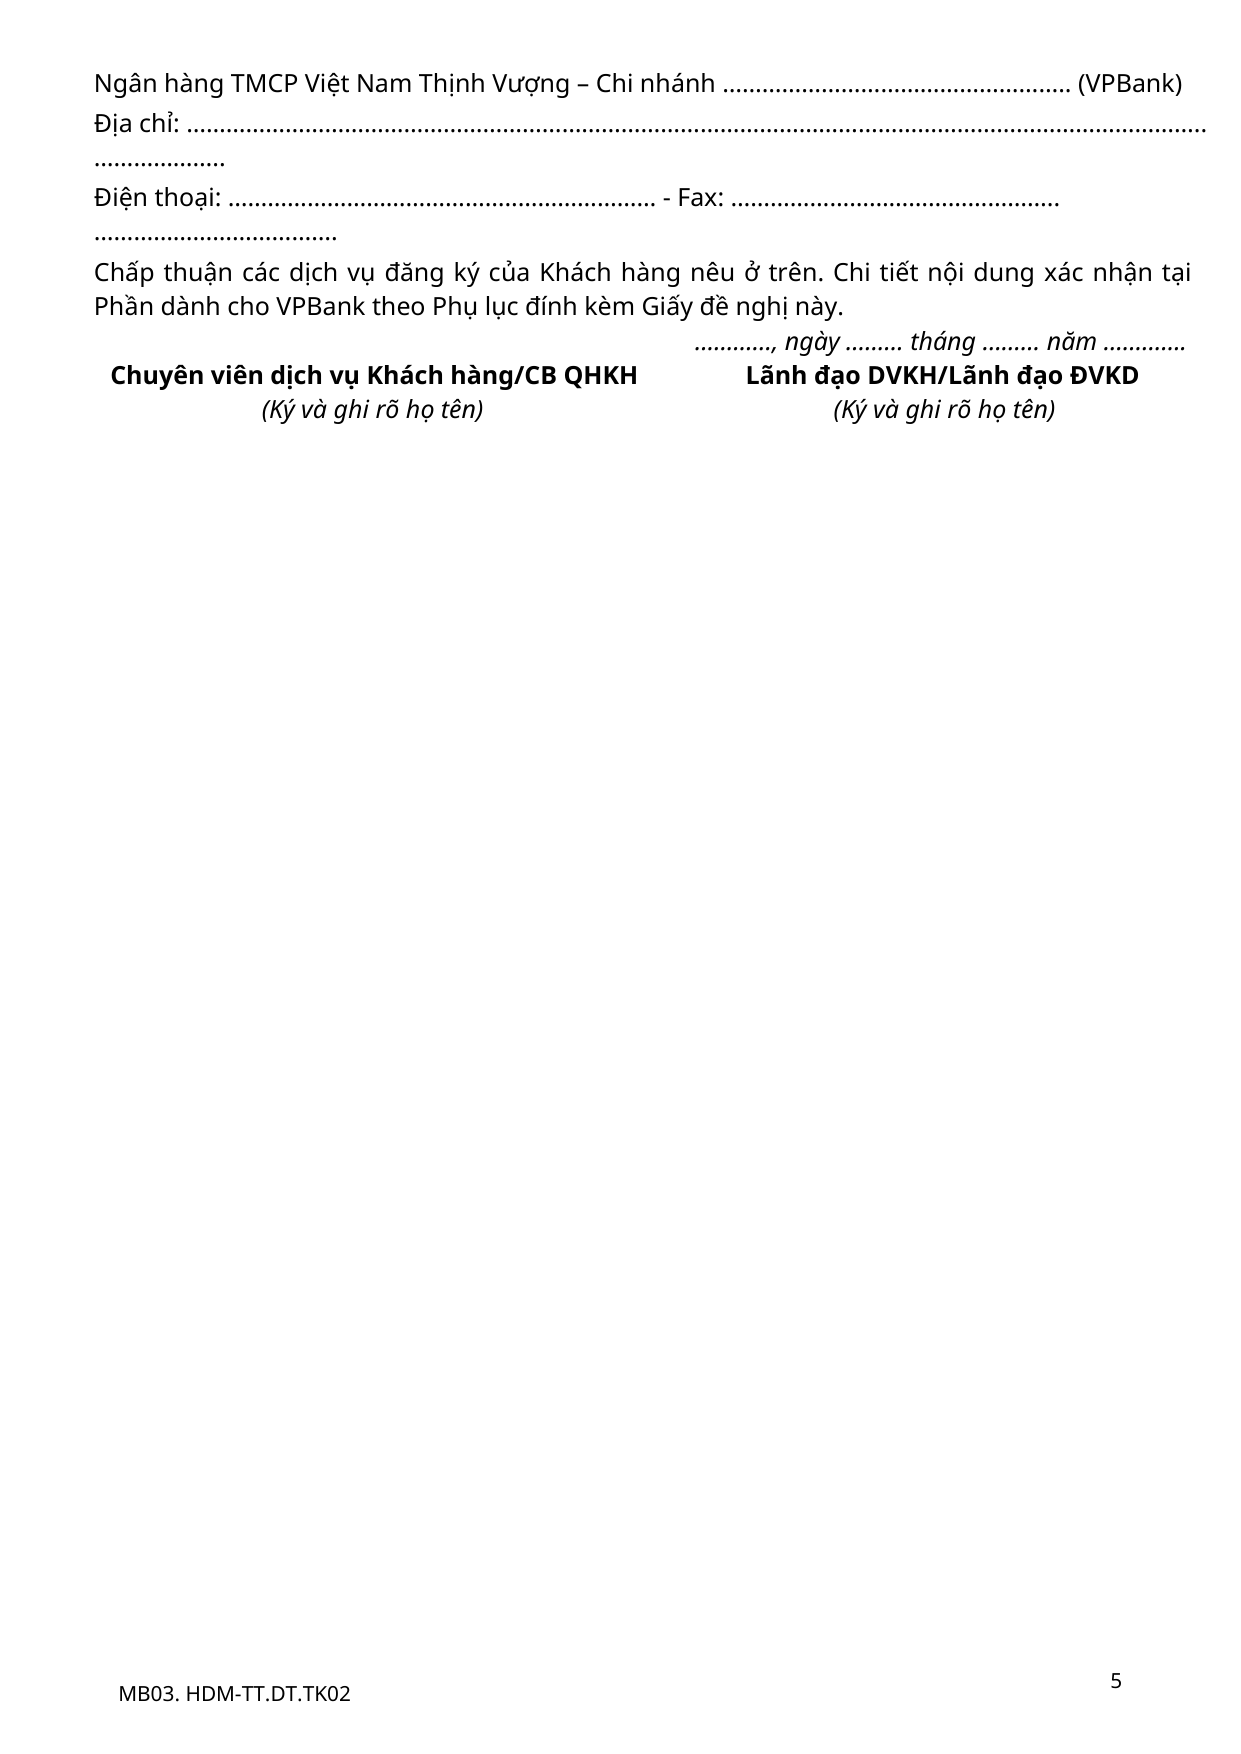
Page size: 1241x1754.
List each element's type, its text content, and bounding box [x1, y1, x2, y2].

table_cell Ngân hàng TMCP Việt Nam Thịnh Vượng – Chi nhánh …………………………………………….. (VPBank) Địa chỉ: ………………………………………………………………………………………………………………………………………..……………….. Điện thoại: ……………………………………..………………… - Fax: …………………………………………..………………………………. Chấp thuận các dịch vụ đăng ký của Khách hàng nêu ở trên. Chi tiết nội dung xác nhận tại Phần dành cho VPBank theo Phụ lục đính kèm Giấy đề nghị này. [83, 59, 1215, 322]
table_cell [83, 323, 1215, 614]
